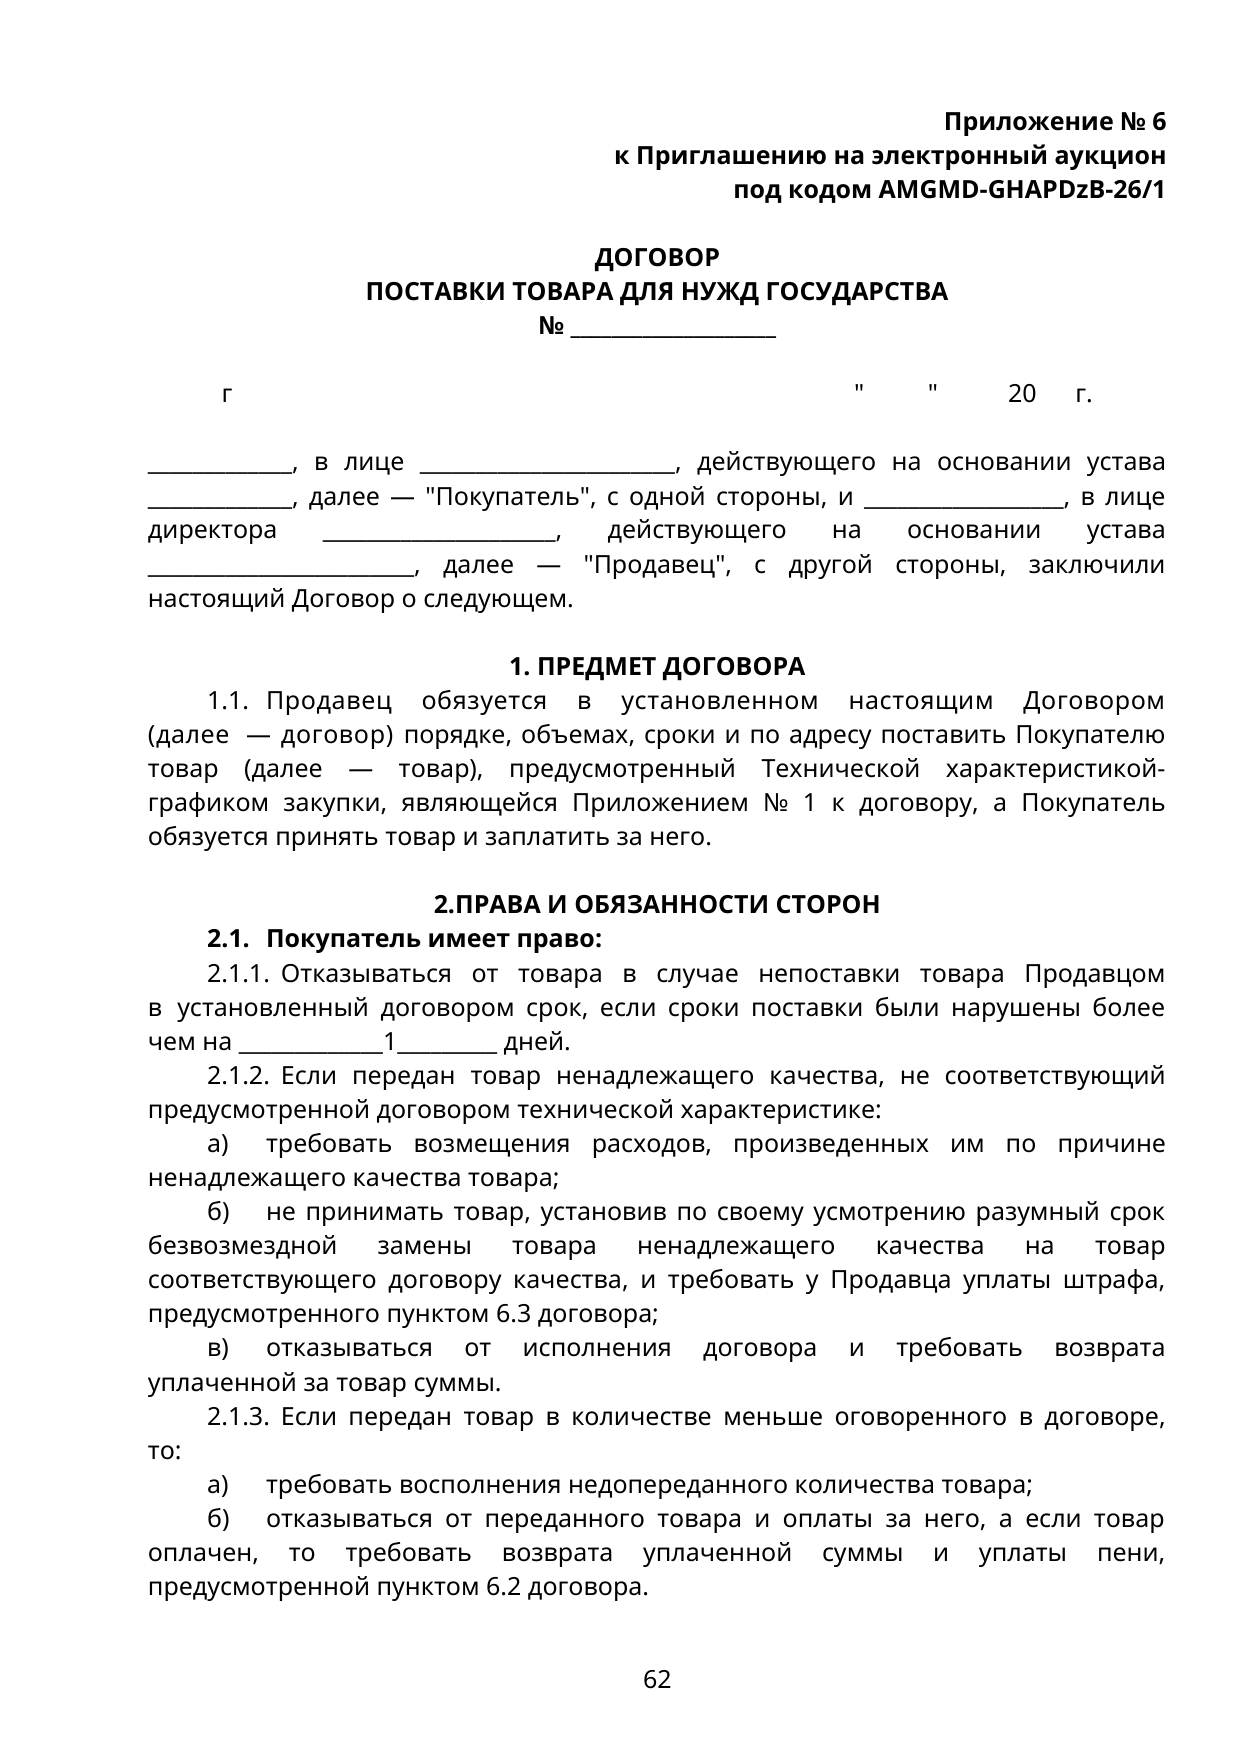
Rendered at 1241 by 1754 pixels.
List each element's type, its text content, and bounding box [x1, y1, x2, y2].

table_header " " 20 г. [620, 376, 1104, 410]
text к Приглашению на электронный аукцион под кодом AMGMD-GHAPDzB-26/1 [148, 137, 1167, 206]
text ПОСТАВКИ ТОВАРА ДЛЯ НУЖД ГОСУДАРСТВА [133, 274, 1167, 308]
text б) отказываться от переданного товара и оплаты за него, а если товар оплачен, то требовать возврата уплаченной суммы и уплаты пени, предусмотренной пунктом 6.2 договора. [148, 1500, 1167, 1603]
text № ____________________ [133, 308, 1167, 342]
text в) отказываться от исполнения договора и требовать возврата уплаченной за товар суммы. [148, 1330, 1167, 1398]
text _____________, в лице _______________________, действующего на основании устава _____________, далее — "Покупатель", с одной стороны, и __________________, в лице директора _____________________, действующего на основании устава ________________________, далее — "Продавец", с другой стороны, заключили настоящий Договор о следующем. [148, 444, 1167, 614]
text а) требовать восполнения недопереданного количества товара; [148, 1466, 1167, 1500]
text 2.1.2. Если передан товар ненадлежащего качества, не соответствующий предусмотренной договором технической характеристике: [148, 1058, 1167, 1126]
table_header г [136, 376, 620, 410]
text 2.1. Покупатель имеет право: [148, 921, 1167, 955]
text 1. ПРЕДМЕТ ДОГОВОРА [148, 648, 1167, 682]
text 2.1.3. Если передан товар в количестве меньше оговоренного в договоре, то: [148, 1398, 1167, 1466]
text 1.1. Продавец обязуется в установленном настоящим Договором (далее — договор) порядке, объемах, сроки и по адресу поставить Покупателю товар (далее — товар), предусмотренный Технической характеристикой-графиком закупки, являющейся Приложением № 1 к договору, а Покупатель обязуется принять товар и заплатить за него. [148, 682, 1167, 853]
text 2.ПРАВА И ОБЯЗАННОСТИ СТОРОН [148, 887, 1167, 921]
text б) не принимать товар, установив по своему усмотрению разумный срок безвозмездной замены товара ненадлежащего качества на товар соответствующего договору качества, и требовать у Продавца уплаты штрафа, предусмотренного пунктом 6.3 договора; [148, 1194, 1167, 1330]
text а) требовать возмещения расходов, произведенных им по причине ненадлежащего качества товара; [148, 1126, 1167, 1194]
text Приложение № 6 [148, 103, 1167, 137]
text ДОГОВОР [133, 240, 1167, 274]
text 2.1.1. Отказываться от товара в случае непоставки товара Продавцом в установленный договором срок, если сроки поставки были нарушены более чем на _____________1_________ дней. [148, 955, 1167, 1058]
